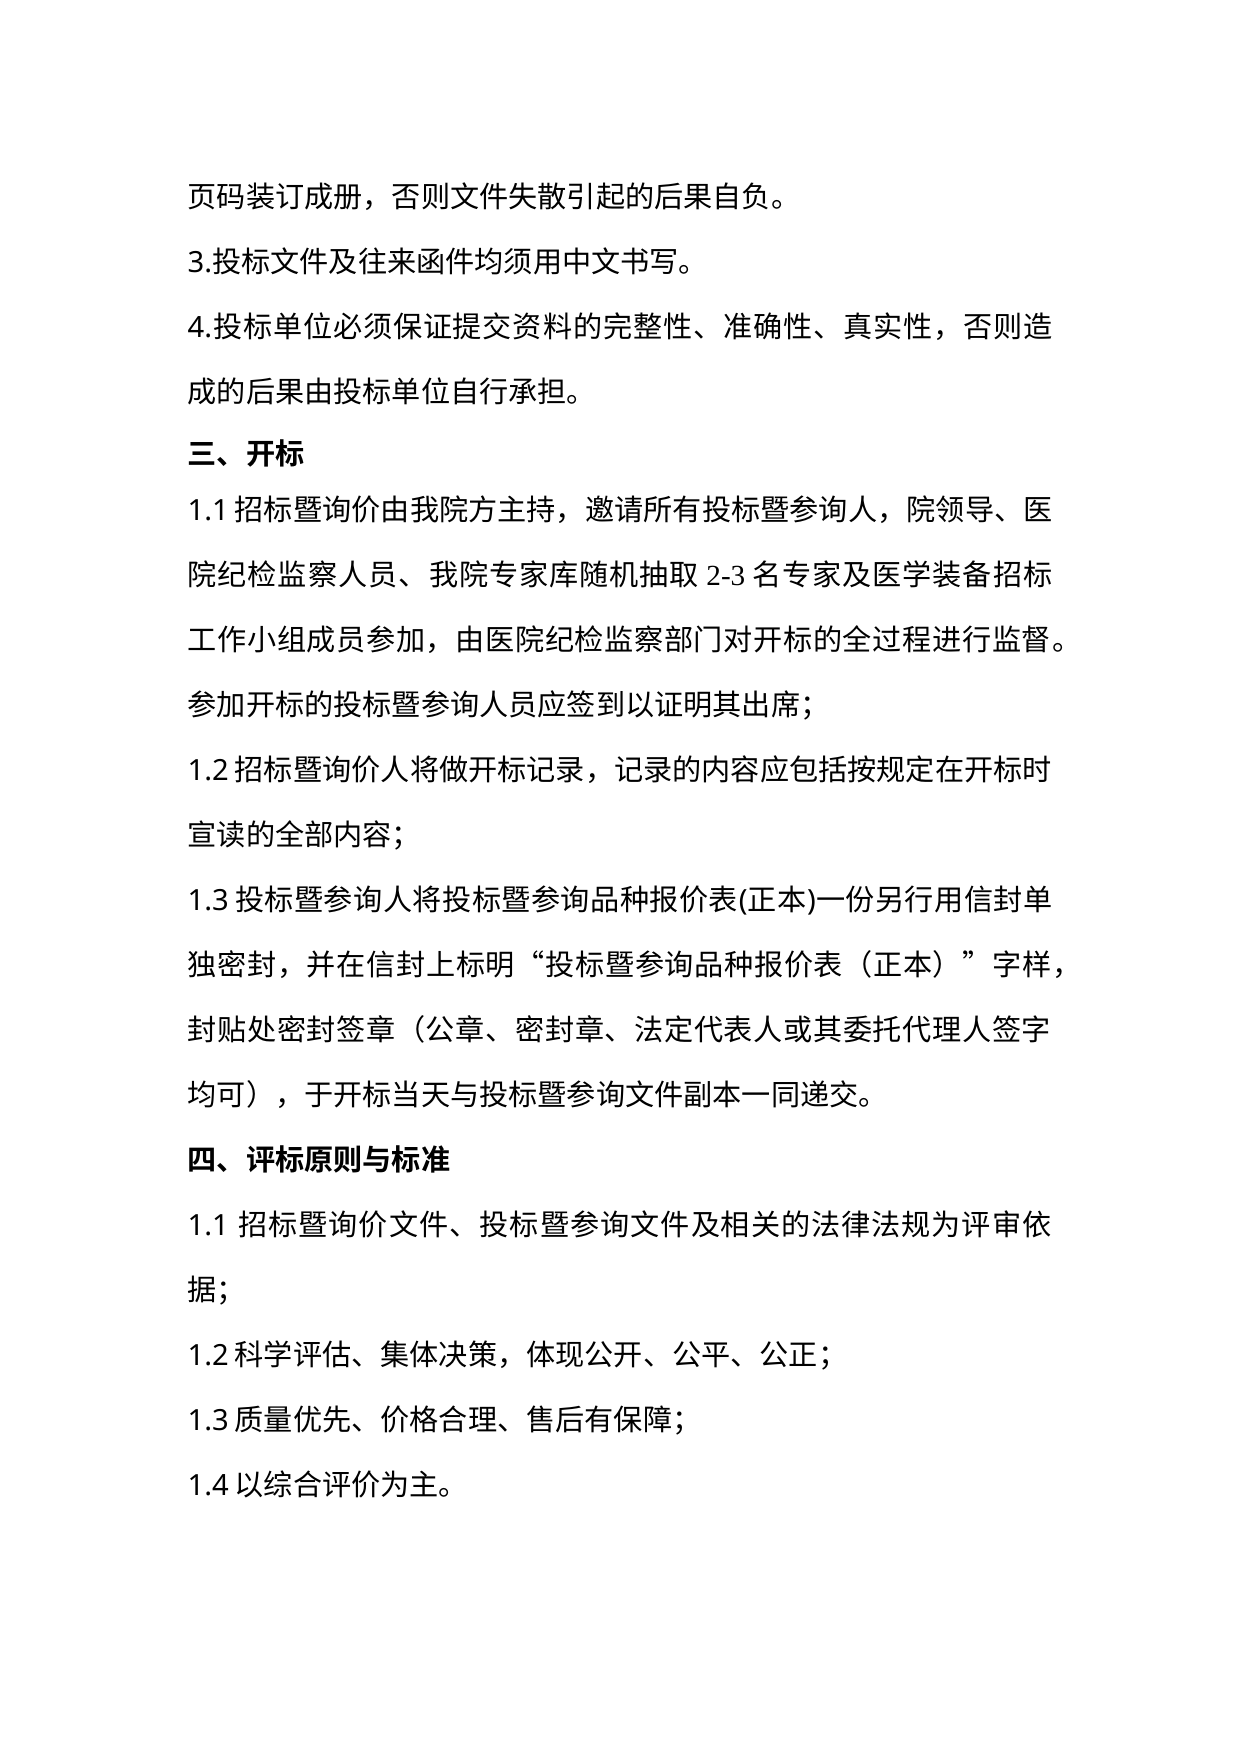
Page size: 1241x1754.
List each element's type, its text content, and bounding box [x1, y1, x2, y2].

text 1.3质量优先、价格合理、售后有保障； [187, 1385, 1053, 1450]
subtitle 三、开标 [187, 422, 1053, 475]
text 1.2招标暨询价人将做开标记录，记录的内容应包括按规定在开标时宣读的全部内容； [187, 735, 1053, 865]
text 1.1招标暨询价由我院方主持，邀请所有投标暨参询人，院领导、医院纪检监察人员、我院专家库随机抽取2-3名专家及医学装备招标工作小组成员参加，由医院纪检监察部门对开标的全过程进行监督。参加开标的投标暨参询人员应签到以证明其出席； [187, 475, 1053, 735]
text 1.2科学评估、集体决策，体现公开、公平、公正； [187, 1320, 1053, 1385]
text 1.3投标暨参询人将投标暨参询品种报价表(正本)一份另行用信封单独密封，并在信封上标明“投标暨参询品种报价表（正本）”字样，封贴处密封签章（公章、密封章、法定代表人或其委托代理人签字均可），于开标当天与投标暨参询文件副本一同递交。 [187, 865, 1053, 1125]
text 四、评标原则与标准 [187, 1125, 1053, 1190]
text 4.投标单位必须保证提交资料的完整性、准确性、真实性，否则造成的后果由投标单位自行承担。 [187, 292, 1053, 422]
text 1.1 招标暨询价文件、投标暨参询文件及相关的法律法规为评审依据； [187, 1190, 1053, 1320]
text 1.4以综合评价为主。 [187, 1450, 1053, 1515]
text 3.投标文件及往来函件均须用中文书写。 [187, 227, 1053, 292]
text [187, 162, 1053, 227]
